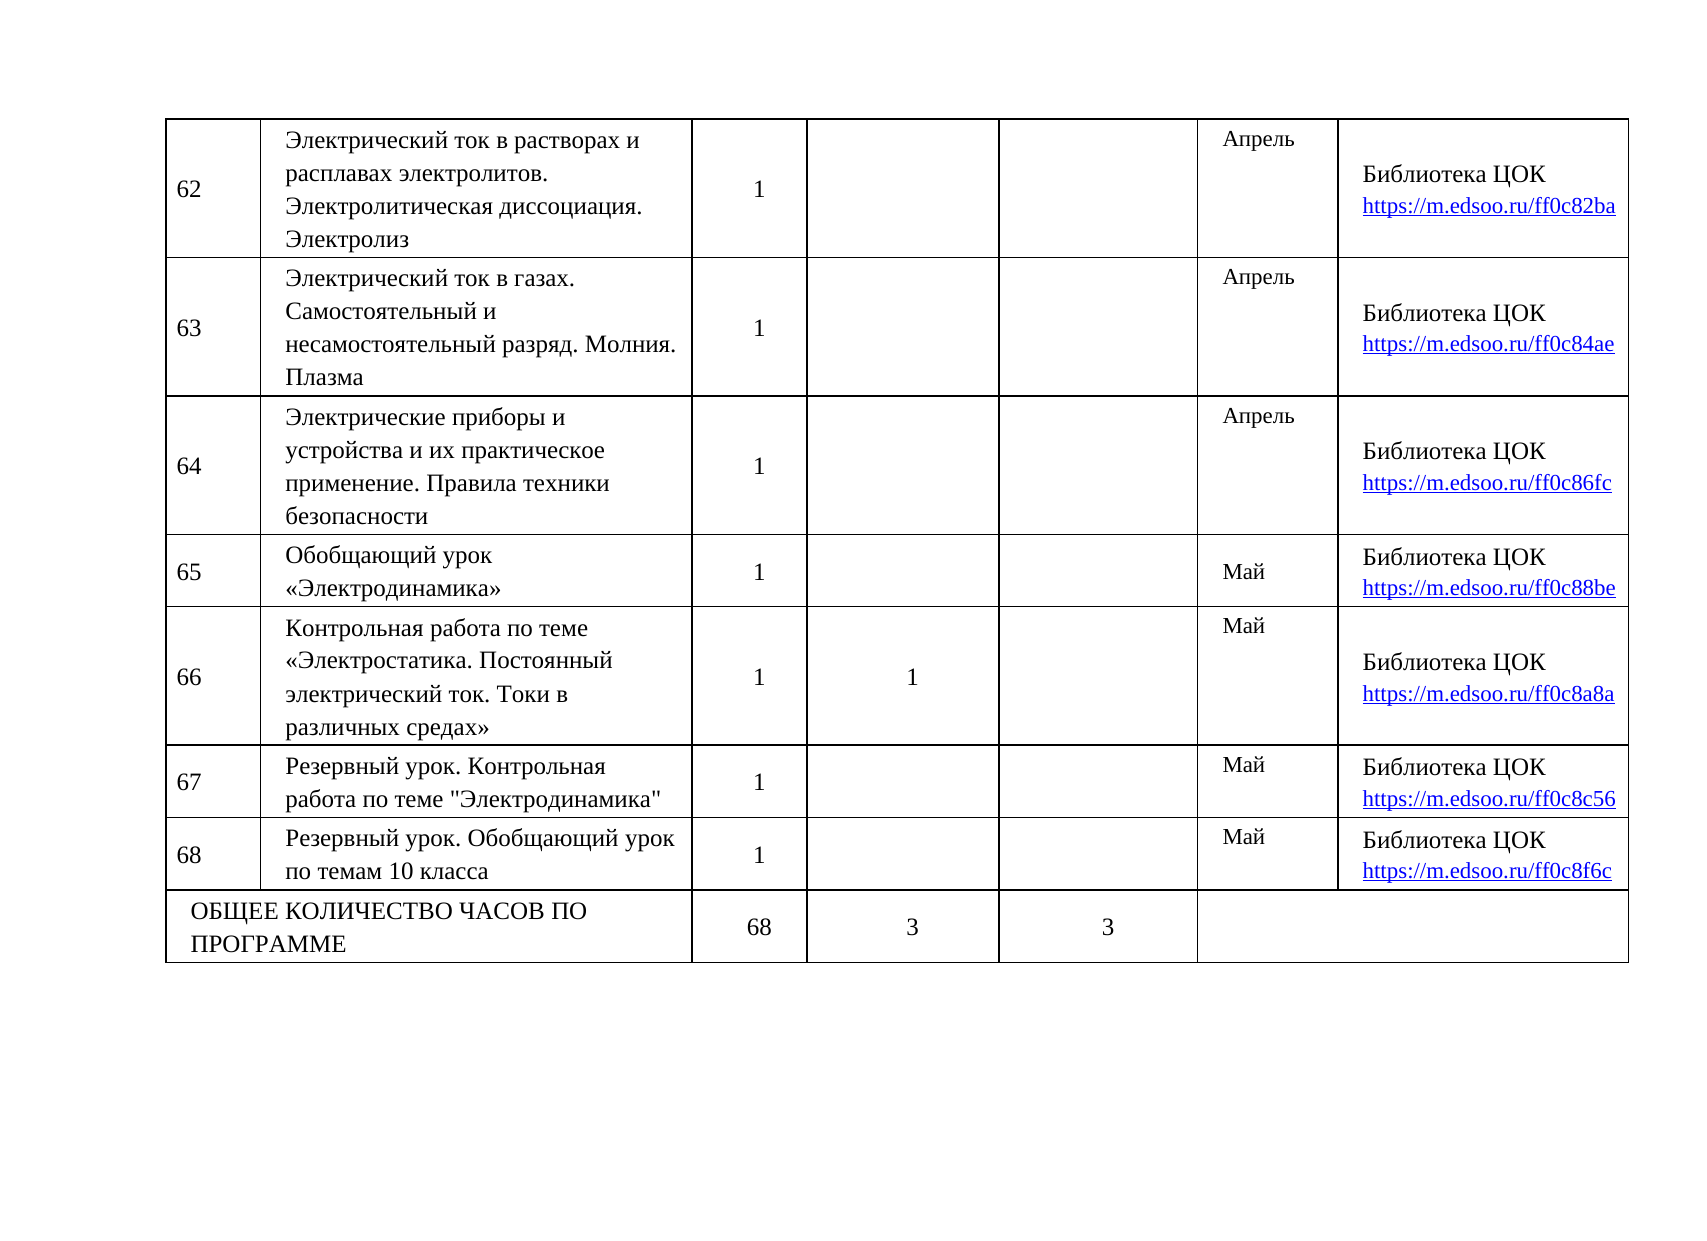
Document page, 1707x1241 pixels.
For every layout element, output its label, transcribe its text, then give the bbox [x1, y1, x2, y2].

table_cell [1000, 818, 1197, 889]
table_cell 1 [693, 120, 806, 257]
table_cell [1000, 397, 1197, 533]
table_cell Май [1198, 746, 1337, 817]
table_cell 67 [167, 746, 260, 817]
table_cell 66 [167, 607, 260, 744]
table_cell Апрель [1198, 120, 1337, 257]
table_cell Библиотека ЦОК https://m.edsoo.ru/ff0c88be [1339, 535, 1628, 606]
table_cell 63 [167, 258, 260, 395]
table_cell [1339, 258, 1628, 395]
table_cell [808, 535, 998, 606]
table_cell 65 [167, 535, 260, 606]
table_cell [1000, 258, 1197, 395]
table_cell Библиотека ЦОК https://m.edsoo.ru/ff0c86fc [1339, 397, 1628, 533]
table_cell 3 [808, 891, 998, 961]
table_cell Май [1198, 607, 1337, 744]
table_cell 1 [808, 607, 998, 744]
table_cell 1 [693, 535, 806, 606]
table_cell [1198, 891, 1628, 961]
table_cell 1 [693, 397, 806, 533]
table_cell 1 [693, 746, 806, 817]
table_cell Электрический ток в растворах и расплавах электролитов. Электролитическая диссоциация. Электролиз [261, 120, 691, 257]
table_cell 3 [1000, 891, 1197, 961]
table_cell Май [1198, 818, 1337, 889]
table_cell [808, 746, 998, 817]
table_cell [808, 397, 998, 533]
table_cell Контрольная работа по теме «Электростатика. Постоянный электрический ток. Токи в различных средах» [261, 607, 691, 744]
table_cell Апрель [1198, 258, 1337, 395]
table_cell Резервный урок. Контрольная работа по теме "Электродинамика" [261, 746, 691, 817]
table_cell [808, 120, 998, 257]
table_cell 1 [693, 258, 806, 395]
table_cell 1 [693, 607, 806, 744]
table_cell Апрель [1198, 397, 1337, 533]
table_cell [1000, 535, 1197, 606]
table_cell [808, 258, 998, 395]
table_cell Май [1198, 535, 1337, 606]
table_cell Обобщающий урок «Электродинамика» [261, 535, 691, 606]
table_cell [808, 818, 998, 889]
table_cell Библиотека ЦОК https://m.edsoo.ru/ff0c82ba [1339, 120, 1628, 257]
table_cell Библиотека ЦОК https://m.edsoo.ru/ff0c8f6c [1339, 818, 1628, 889]
table_cell 68 [693, 891, 806, 961]
table_cell [1000, 607, 1197, 744]
table_cell ОБЩЕЕ КОЛИЧЕСТВО ЧАСОВ ПО ПРОГРАММЕ [167, 891, 691, 961]
table_cell 62 [167, 120, 260, 257]
table_cell 64 [167, 397, 260, 533]
table_cell Электрический ток в газах. Самостоятельный и несамостоятельный разряд. Молния. Плазма [261, 258, 691, 395]
table_cell Библиотека ЦОК https://m.edsoo.ru/ff0c8a8a [1339, 607, 1628, 744]
table_cell 68 [167, 818, 260, 889]
table_cell [1000, 120, 1197, 257]
table_cell Библиотека ЦОК https://m.edsoo.ru/ff0c8c56 [1339, 746, 1628, 817]
table_cell 1 [693, 818, 806, 889]
table_cell Электрические приборы и устройства и их практическое применение. Правила техники безопасности [261, 397, 691, 533]
table_cell Резервный урок. Обобщающий урок по темам 10 класса [261, 818, 691, 889]
table_cell [1000, 746, 1197, 817]
